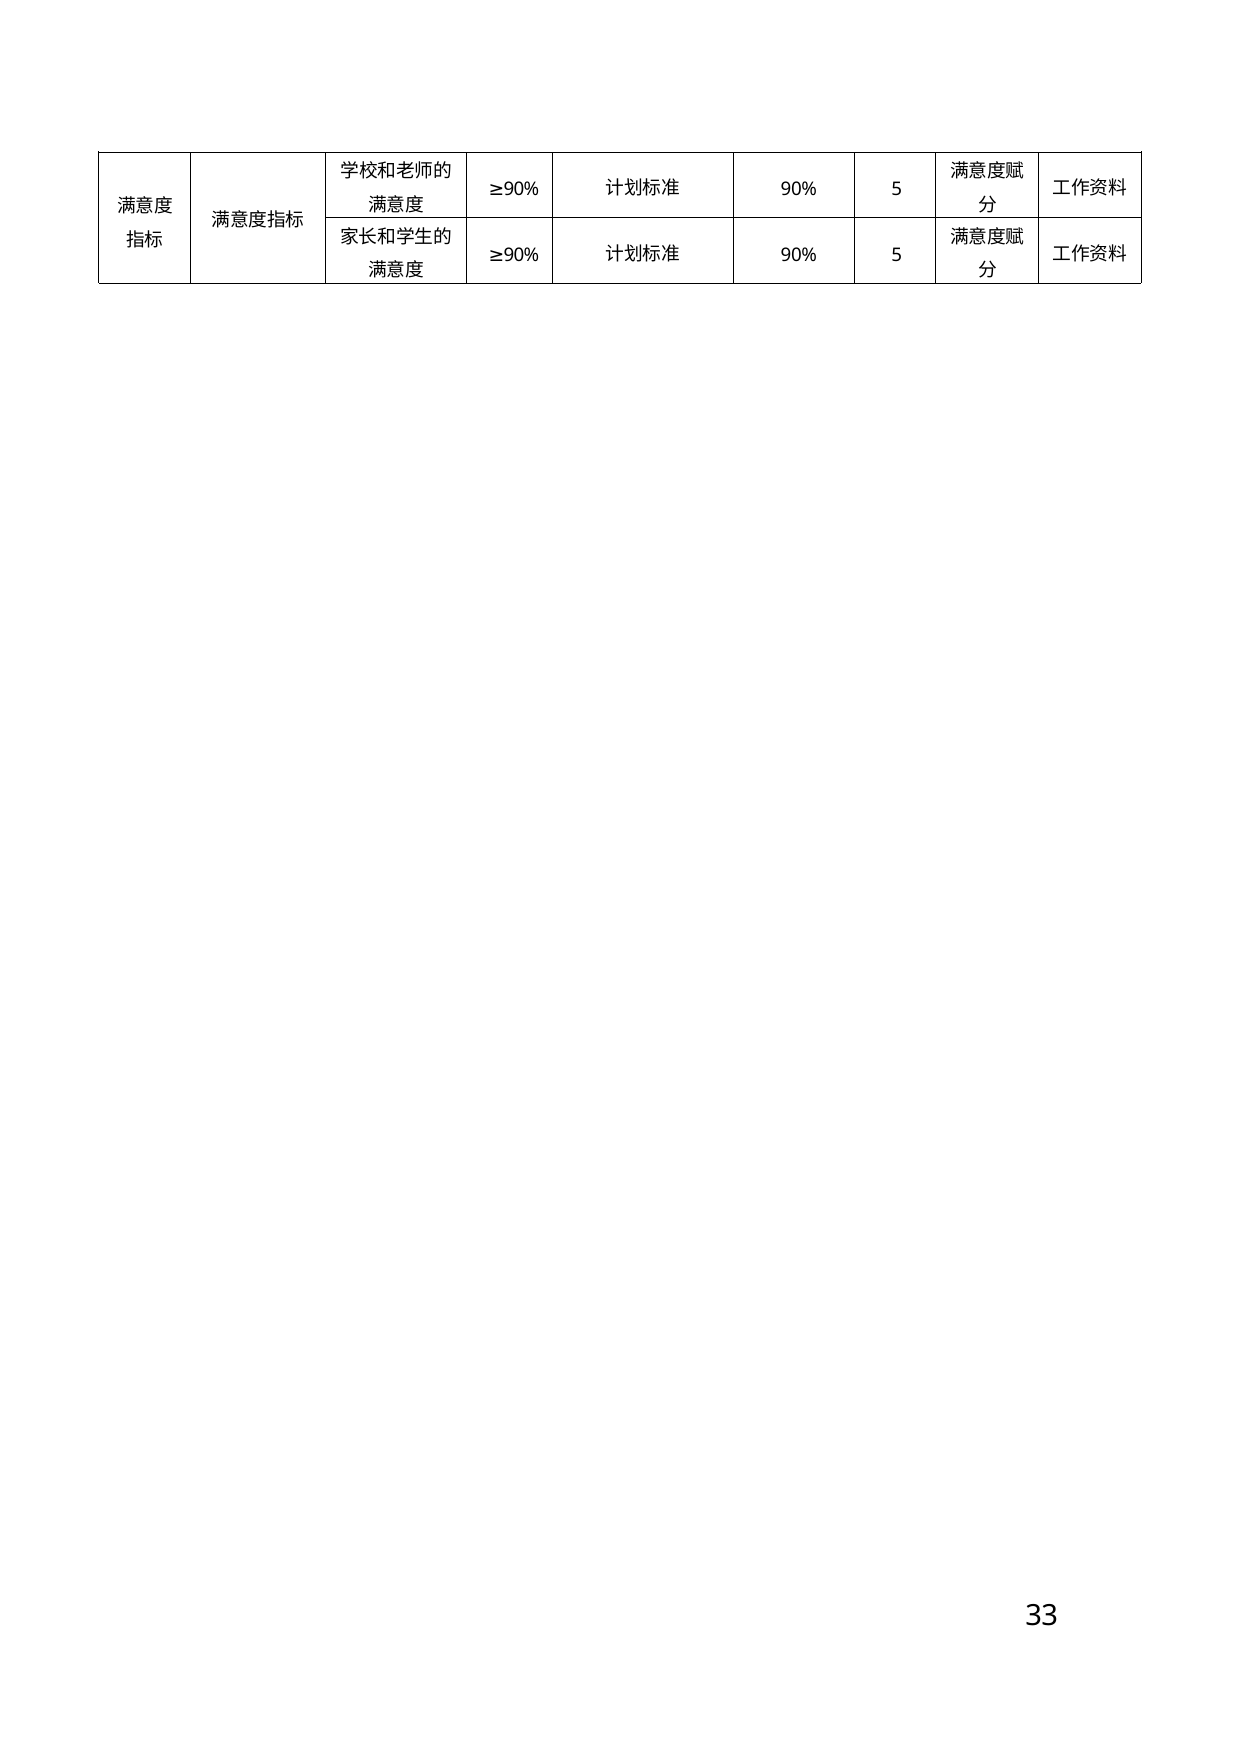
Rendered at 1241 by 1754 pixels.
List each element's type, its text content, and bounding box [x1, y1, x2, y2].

table_header 满意度指标 [191, 153, 325, 283]
table_header 满意度赋 分 [936, 153, 1038, 217]
table_cell 90% [734, 218, 854, 283]
table_cell 满意度赋 分 [936, 218, 1038, 283]
table_cell 家长和学生的 满意度 [326, 218, 466, 283]
table_header 满意度 指标 [99, 153, 190, 283]
table_header 学校和老师的 满意度 [326, 153, 466, 217]
table_cell 5 [855, 218, 935, 283]
table_header 5 [855, 153, 935, 217]
table_header ≥90% [467, 153, 552, 217]
table_cell 计划标准 [553, 218, 733, 283]
table_cell ≥90% [467, 218, 552, 283]
table_cell 工作资料 [1039, 218, 1141, 283]
table_header 工作资料 [1039, 153, 1141, 217]
table_header 90% [734, 153, 854, 217]
table_header 计划标准 [553, 153, 733, 217]
